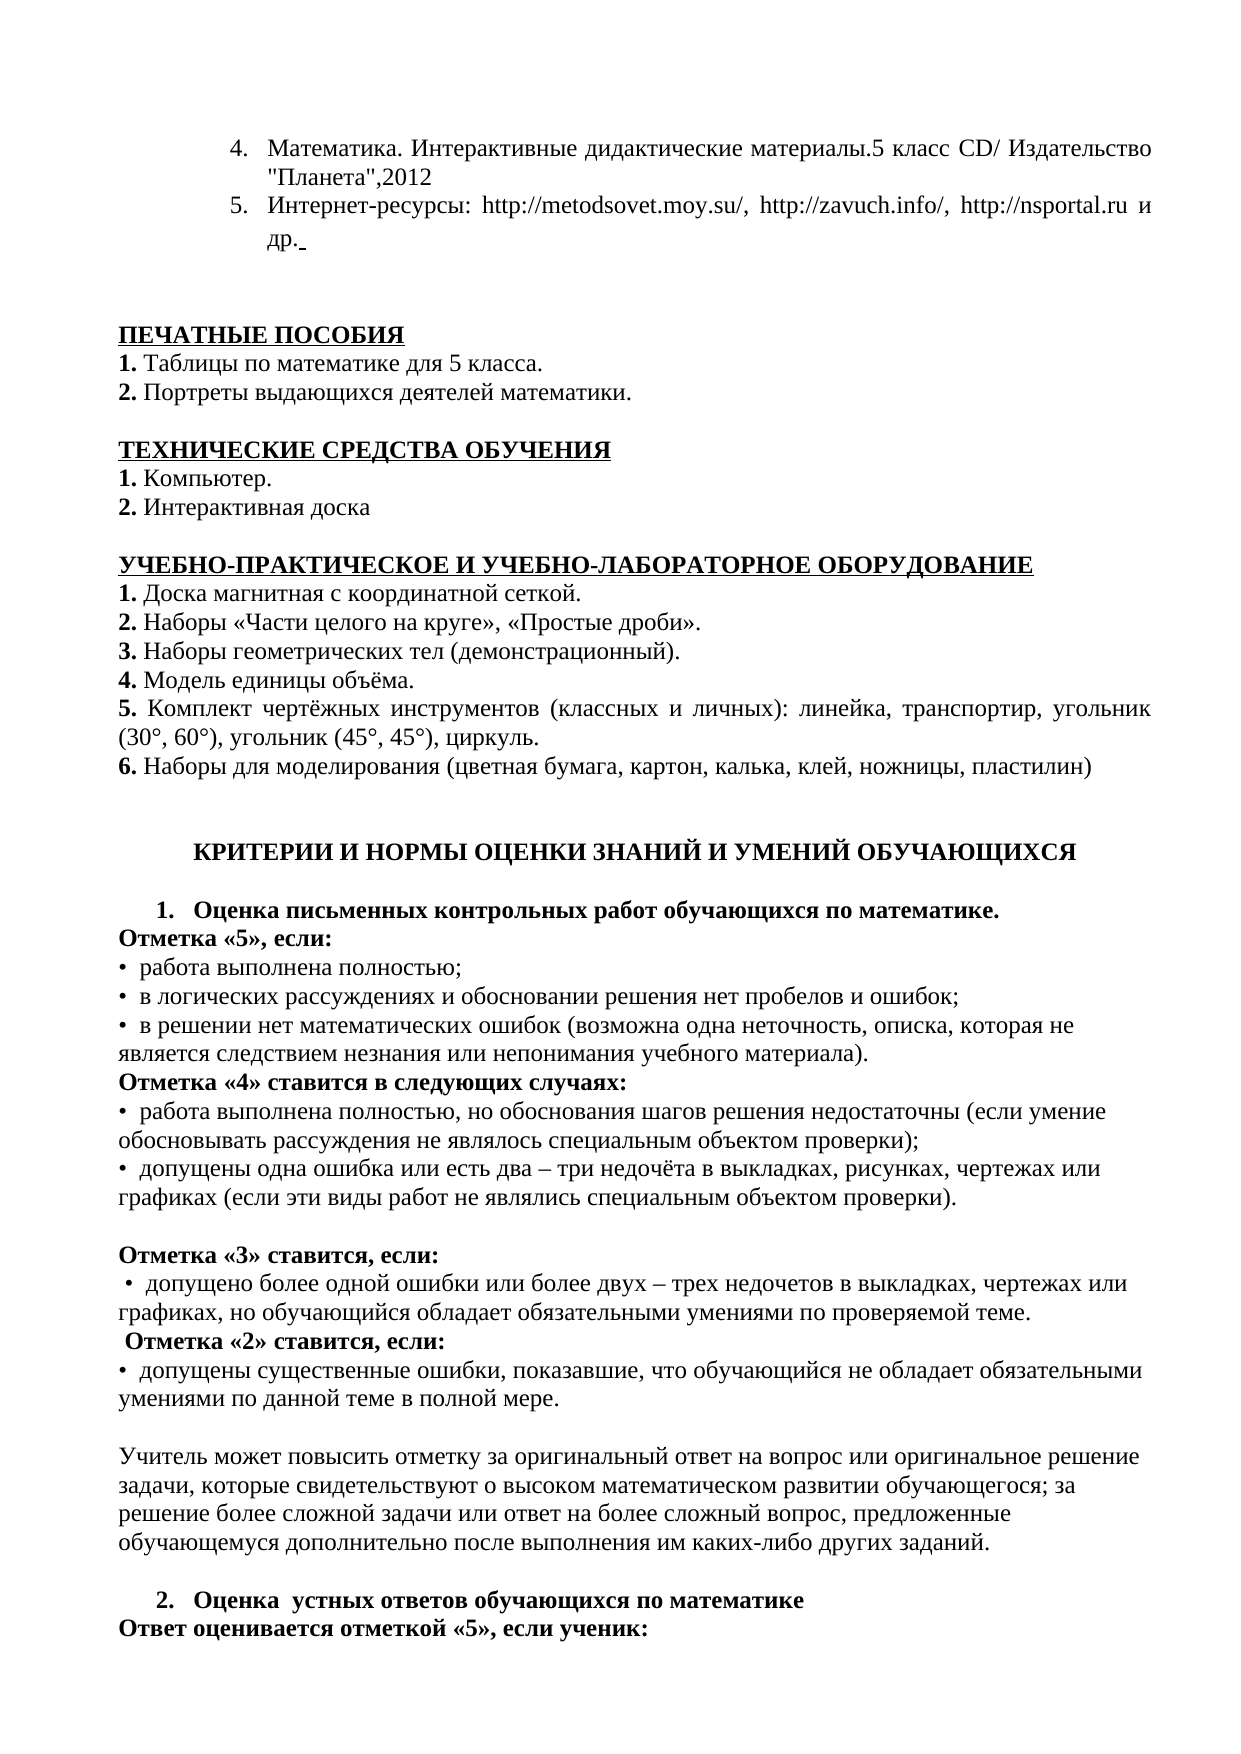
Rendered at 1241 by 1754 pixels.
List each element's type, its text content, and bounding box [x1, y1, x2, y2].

text • допущены одна ошибка или есть два – три недочёта в выкладках, рисунках, чертежах или графиках (если эти виды работ не являлись специальным объектом проверки). [118, 1153, 1152, 1211]
text 5. Комплект чертёжных инструментов (классных и личных): линейка, транспортир, угольник (30°, 60°), угольник (45°, 45°), циркуль. [118, 693, 1152, 751]
text УЧЕБНО-ПРАКТИЧЕСКОЕ И УЧЕБНО-ЛАБОРАТОРНОЕ ОБОРУДОВАНИЕ [118, 550, 1152, 578]
text Отметка «3» ставится, если: [118, 1240, 1152, 1268]
text 3. Наборы геометрических тел (демонстрационный). [118, 636, 1152, 665]
list Математика. Интерактивные дидактические материалы.5 класс CD/ Издательство "Планета",2012 [229, 133, 1152, 190]
text 2. Наборы «Части целого на круге», «Простые дроби». [118, 607, 1152, 636]
text КРИТЕРИИ И НОРМЫ ОЦЕНКИ ЗНАНИЙ И УМЕНИЙ ОБУЧАЮЩИХСЯ [118, 837, 1152, 866]
text Ответ оценивается отметкой «5», если ученик: [118, 1613, 1152, 1642]
text Отметка «4» ставится в следующих случаях: [118, 1067, 1152, 1096]
text • в решении нет математических ошибок (возможна одна неточность, описка, которая не является следствием незнания или непонимания учебного материала). [118, 1010, 1152, 1067]
list Интернет-ресурсы: http://metodsovet.moy.su/, http://zavuch.info/, http://nsportal.ru и др. [229, 190, 1152, 253]
text 1. Таблицы по математике для 5 класса. [118, 348, 1152, 377]
text Отметка «5», если: [118, 923, 1152, 952]
text 1. Компьютер. [118, 463, 1152, 492]
text • работа выполнена полностью, но обоснования шагов решения недостаточны (если умение обосновывать рассуждения не являлось специальным объектом проверки); [118, 1096, 1152, 1153]
text 6. Наборы для моделирования (цветная бумага, картон, калька, клей, ножницы, пластилин) [118, 751, 1152, 780]
text ПЕЧАТНЫЕ ПОСОБИЯ [118, 320, 1152, 348]
text 2. Интерактивная доска [118, 492, 1152, 521]
text • работа выполнена полностью; [118, 952, 1152, 981]
list Оценка письменных контрольных работ обучающихся по математике. [156, 895, 1152, 923]
text Отметка «2» ставится, если: [118, 1326, 1152, 1355]
text Учитель может повысить отметку за оригинальный ответ на вопрос или оригинальное решение задачи, которые свидетельствуют о высоком математическом развитии обучающегося; за решение более сложной задачи или ответ на более сложный вопрос, предложенные обучающемуся дополнительно после выполнения им каких-либо других заданий. [118, 1441, 1152, 1556]
text • в логических рассуждениях и обосновании решения нет пробелов и ошибок; [118, 981, 1152, 1010]
text ТЕХНИЧЕСКИЕ СРЕДСТВА ОБУЧЕНИЯ [118, 435, 1152, 463]
text 2. Портреты выдающихся деятелей математики. [118, 377, 1152, 406]
text • допущено более одной ошибки или более двух – трех недочетов в выкладках, чертежах или графиках, но обучающийся обладает обязательными умениями по проверяемой теме. [118, 1268, 1152, 1326]
text • допущены существенные ошибки, показавшие, что обучающийся не обладает обязательными умениями по данной теме в полной мере. [118, 1355, 1152, 1412]
list Оценка устных ответов обучающихся по математике [156, 1585, 1152, 1613]
text 4. Модель единицы объёма. [118, 665, 1152, 693]
text 1. Доска магнитная с координатной сеткой. [118, 578, 1152, 607]
